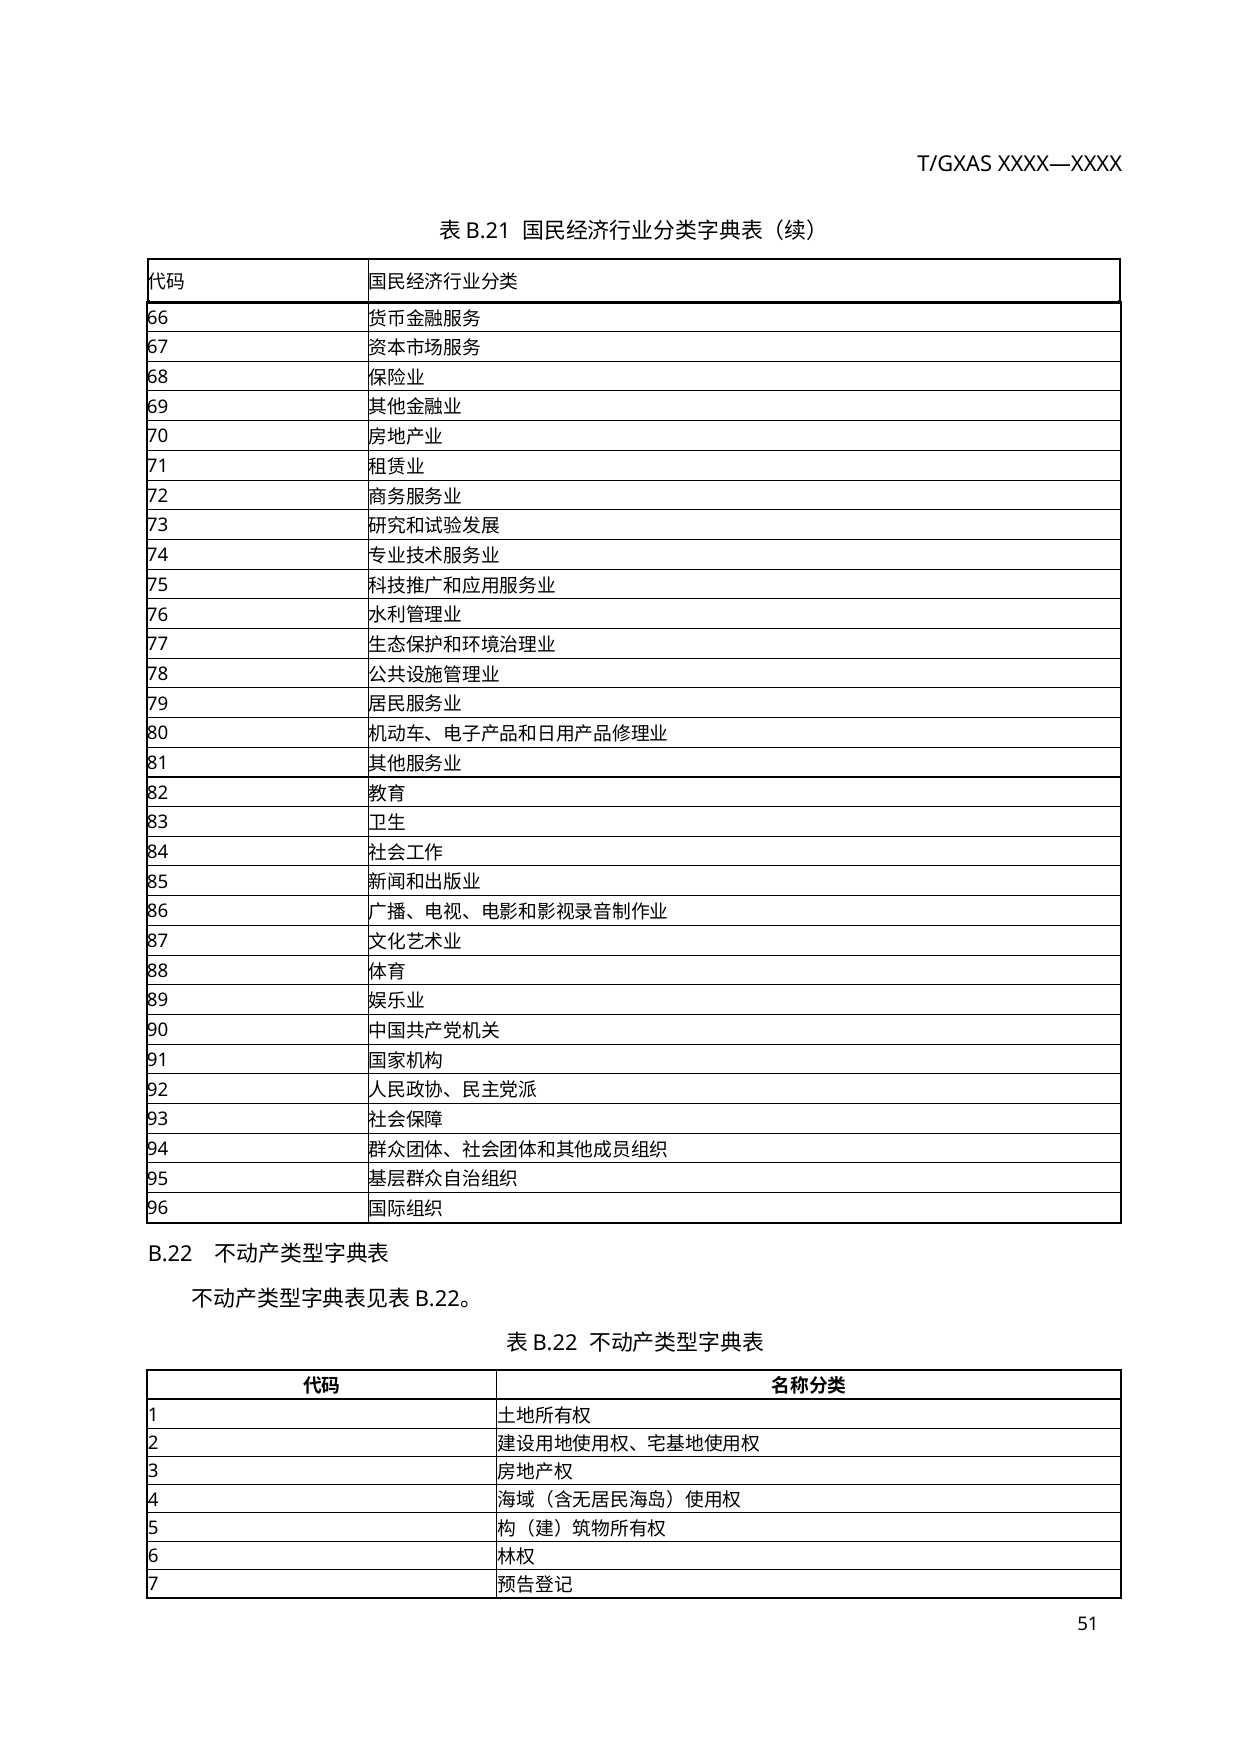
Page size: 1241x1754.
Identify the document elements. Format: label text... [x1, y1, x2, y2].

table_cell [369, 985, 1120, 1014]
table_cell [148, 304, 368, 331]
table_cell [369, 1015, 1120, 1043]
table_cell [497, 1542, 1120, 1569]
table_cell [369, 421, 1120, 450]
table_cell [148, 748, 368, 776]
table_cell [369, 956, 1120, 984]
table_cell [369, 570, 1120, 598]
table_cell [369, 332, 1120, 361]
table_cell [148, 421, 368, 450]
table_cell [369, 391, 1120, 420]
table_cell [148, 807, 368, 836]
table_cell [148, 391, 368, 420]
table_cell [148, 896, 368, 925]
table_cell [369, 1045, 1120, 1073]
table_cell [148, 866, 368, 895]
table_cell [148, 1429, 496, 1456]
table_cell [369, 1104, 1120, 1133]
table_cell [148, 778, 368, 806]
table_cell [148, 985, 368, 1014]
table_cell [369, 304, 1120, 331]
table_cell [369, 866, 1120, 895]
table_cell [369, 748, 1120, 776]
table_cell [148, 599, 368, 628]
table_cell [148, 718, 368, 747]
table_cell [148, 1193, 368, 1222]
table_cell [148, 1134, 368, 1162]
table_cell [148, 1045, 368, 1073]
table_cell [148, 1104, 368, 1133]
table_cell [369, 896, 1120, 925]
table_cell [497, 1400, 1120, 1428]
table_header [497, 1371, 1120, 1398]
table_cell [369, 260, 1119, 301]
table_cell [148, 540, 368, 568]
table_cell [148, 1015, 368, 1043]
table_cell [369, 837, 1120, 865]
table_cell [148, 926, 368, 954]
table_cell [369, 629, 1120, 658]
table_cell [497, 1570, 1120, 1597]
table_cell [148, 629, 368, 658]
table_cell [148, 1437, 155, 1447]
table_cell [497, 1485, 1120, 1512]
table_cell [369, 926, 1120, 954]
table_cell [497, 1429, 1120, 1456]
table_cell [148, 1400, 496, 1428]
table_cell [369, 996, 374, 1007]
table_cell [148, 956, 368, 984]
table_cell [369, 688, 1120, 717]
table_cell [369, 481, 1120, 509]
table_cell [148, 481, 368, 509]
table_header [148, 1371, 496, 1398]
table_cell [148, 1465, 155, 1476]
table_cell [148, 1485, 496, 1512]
list 表B.22 不动产类型字典表 [148, 1325, 1122, 1357]
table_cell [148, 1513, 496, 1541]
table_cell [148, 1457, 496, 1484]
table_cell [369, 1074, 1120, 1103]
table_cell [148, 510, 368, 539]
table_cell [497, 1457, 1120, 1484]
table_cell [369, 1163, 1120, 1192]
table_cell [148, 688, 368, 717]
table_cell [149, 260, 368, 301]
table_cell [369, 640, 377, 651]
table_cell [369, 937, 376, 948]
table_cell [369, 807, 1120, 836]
text 不动产类型字典表见表B.22。 [148, 1281, 1122, 1312]
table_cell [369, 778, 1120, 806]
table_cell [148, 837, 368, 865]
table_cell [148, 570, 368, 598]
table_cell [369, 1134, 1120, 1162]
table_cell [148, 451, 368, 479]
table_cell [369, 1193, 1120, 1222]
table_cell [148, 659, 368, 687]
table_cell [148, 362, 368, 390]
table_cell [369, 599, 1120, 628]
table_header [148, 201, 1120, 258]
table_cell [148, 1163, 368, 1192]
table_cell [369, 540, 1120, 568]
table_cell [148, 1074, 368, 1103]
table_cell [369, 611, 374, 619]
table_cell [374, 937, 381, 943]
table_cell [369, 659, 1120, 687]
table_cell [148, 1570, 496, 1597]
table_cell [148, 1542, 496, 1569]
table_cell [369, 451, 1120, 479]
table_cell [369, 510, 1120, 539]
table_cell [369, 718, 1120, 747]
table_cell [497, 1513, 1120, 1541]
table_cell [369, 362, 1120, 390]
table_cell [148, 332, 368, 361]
text 不动产类型字典表 [148, 1236, 1122, 1268]
